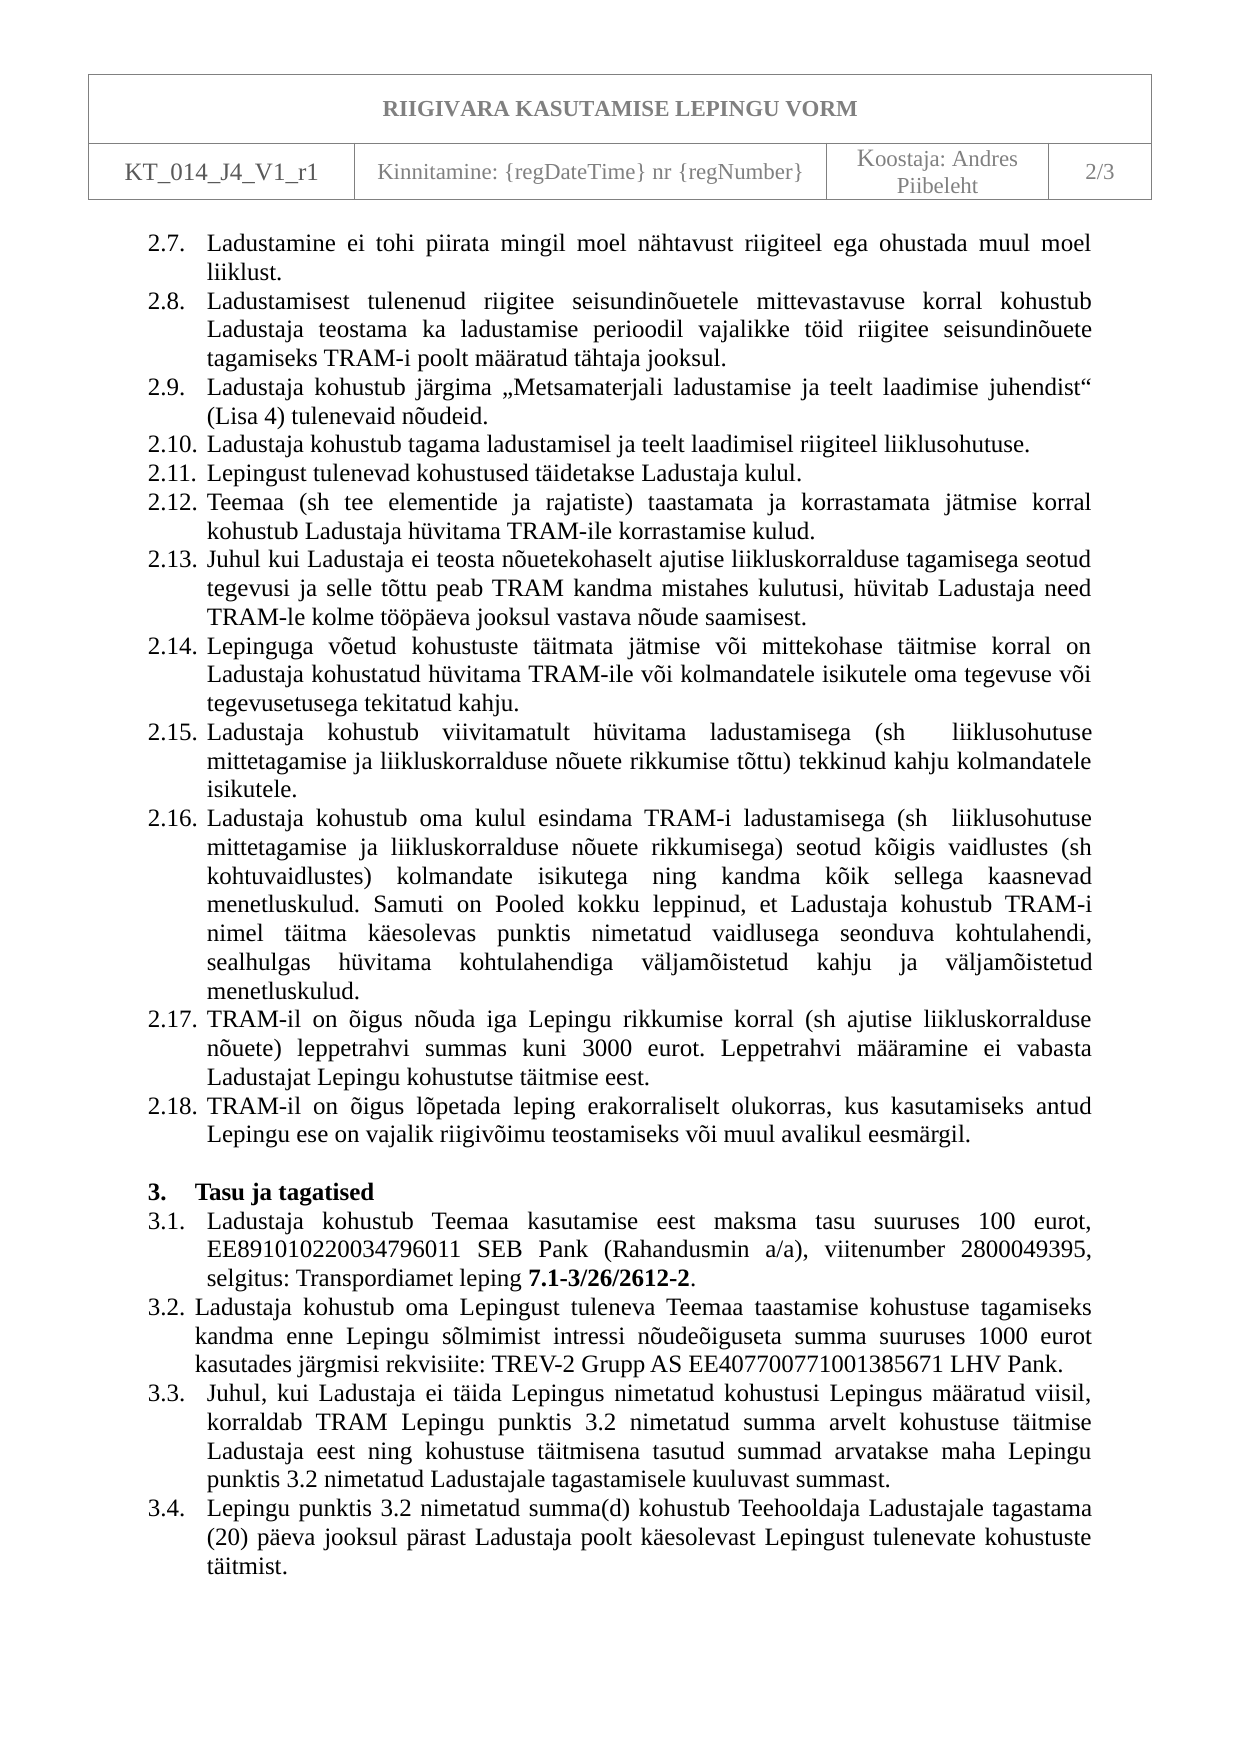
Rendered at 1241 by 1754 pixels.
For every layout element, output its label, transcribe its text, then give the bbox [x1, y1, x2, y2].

list Ladustamine ei tohi piirata mingil moel nähtavust riigiteel ega ohustada muul moel liiklust. [148, 228, 1093, 286]
list Ladustaja kohustub oma kulul esindama TRAM-i ladustamisega (sh liiklusohutuse mittetagamise ja liikluskorralduse nõuete rikkumisega) seotud kõigis vaidlustes (sh kohtuvaidlustes) kolmandate isikutega ning kandma kõik sellega kaasnevad menetluskulud. Samuti on Pooled kokku leppinud, et Ladustaja kohustub TRAM-i nimel täitma käesolevas punktis nimetatud vaidlusega seonduva kohtulahendi, sealhulgas hüvitama kohtulahendiga väljamõistetud kahju ja väljamõistetud menetluskulud. [148, 803, 1093, 1004]
list Ladustaja kohustub tagama ladustamisel ja teelt laadimisel riigiteel liiklusohutuse. [148, 429, 1093, 458]
list Ladustamisest tulenenud riigitee seisundinõuetele mittevastavuse korral kohustub Ladustaja teostama ka ladustamise perioodil vajalikke töid riigitee seisundinõuete tagamiseks TRAM-i poolt määratud tähtaja jooksul. [148, 286, 1093, 372]
list Ladustaja kohustub järgima „Metsamaterjali ladustamise ja teelt laadimise juhendist“ (Lisa 4) tulenevaid nõudeid. [148, 372, 1093, 429]
list Tasu ja tagatised [148, 1177, 1093, 1206]
list Lepingu punktis 3.2 nimetatud summa(d) kohustub Teehooldaja Ladustajale tagastama (20) päeva jooksul pärast Ladustaja poolt käesolevast Lepingust tulenevate kohustuste täitmist. [148, 1493, 1093, 1579]
list TRAM-il on õigus nõuda iga Lepingu rikkumise korral (sh ajutise liikluskorralduse nõuete) leppetrahvi summas kuni 3000 eurot. Leppetrahvi määramine ei vabasta Ladustajat Lepingu kohustutse täitmise eest. [148, 1004, 1093, 1091]
list Lepinguga võetud kohustuste täitmata jätmise või mittekohase täitmise korral on Ladustaja kohustatud hüvitama TRAM-ile või kolmandatele isikutele oma tegevuse või tegevusetusega tekitatud kahju. [148, 631, 1093, 717]
list TRAM-il on õigus lõpetada leping erakorraliselt olukorras, kus kasutamiseks antud Lepingu ese on vajalik riigivõimu teostamiseks või muul avalikul eesmärgil. [148, 1091, 1093, 1148]
list Ladustaja kohustub viivitamatult hüvitama ladustamisega (sh liiklusohutuse mittetagamise ja liikluskorralduse nõuete rikkumise tõttu) tekkinud kahju kolmandatele isikutele. [148, 717, 1093, 803]
list Ladustaja kohustub oma Lepingust tuleneva Teemaa taastamise kohustuse tagamiseks kandma enne Lepingu sõlmimist intressi nõudeõiguseta summa suuruses 1000 eurot kasutades järgmisi rekvisiite: TREV-2 Grupp AS EE407700771001385671 LHV Pank. [148, 1292, 1093, 1378]
list Juhul, kui Ladustaja ei täida Lepingus nimetatud kohustusi Lepingus määratud viisil, korraldab TRAM Lepingu punktis 3.2 nimetatud summa arvelt kohustuse täitmise Ladustaja eest ning kohustuse täitmisena tasutud summad arvatakse maha Lepingu punktis 3.2 nimetatud Ladustajale tagastamisele kuuluvast summast. [148, 1378, 1093, 1493]
list Ladustaja kohustub Teemaa kasutamise eest maksma tasu suuruses 100 eurot, EE891010220034796011 SEB Pank (Rahandusmin a/a), viitenumber 2800049395, selgitus: Transpordiamet leping 7.1-3/26/2612-2. [148, 1206, 1093, 1292]
list Lepingust tulenevad kohustused täidetakse Ladustaja kulul. [148, 458, 1093, 487]
list Juhul kui Ladustaja ei teosta nõuetekohaselt ajutise liikluskorralduse tagamisega seotud tegevusi ja selle tõttu peab TRAM kandma mistahes kulutusi, hüvitab Ladustaja need TRAM-le kolme tööpäeva jooksul vastava nõude saamisest. [148, 544, 1093, 631]
list Teemaa (sh tee elementide ja rajatiste) taastamata ja korrastamata jätmise korral kohustub Ladustaja hüvitama TRAM-ile korrastamise kulud. [148, 487, 1093, 544]
